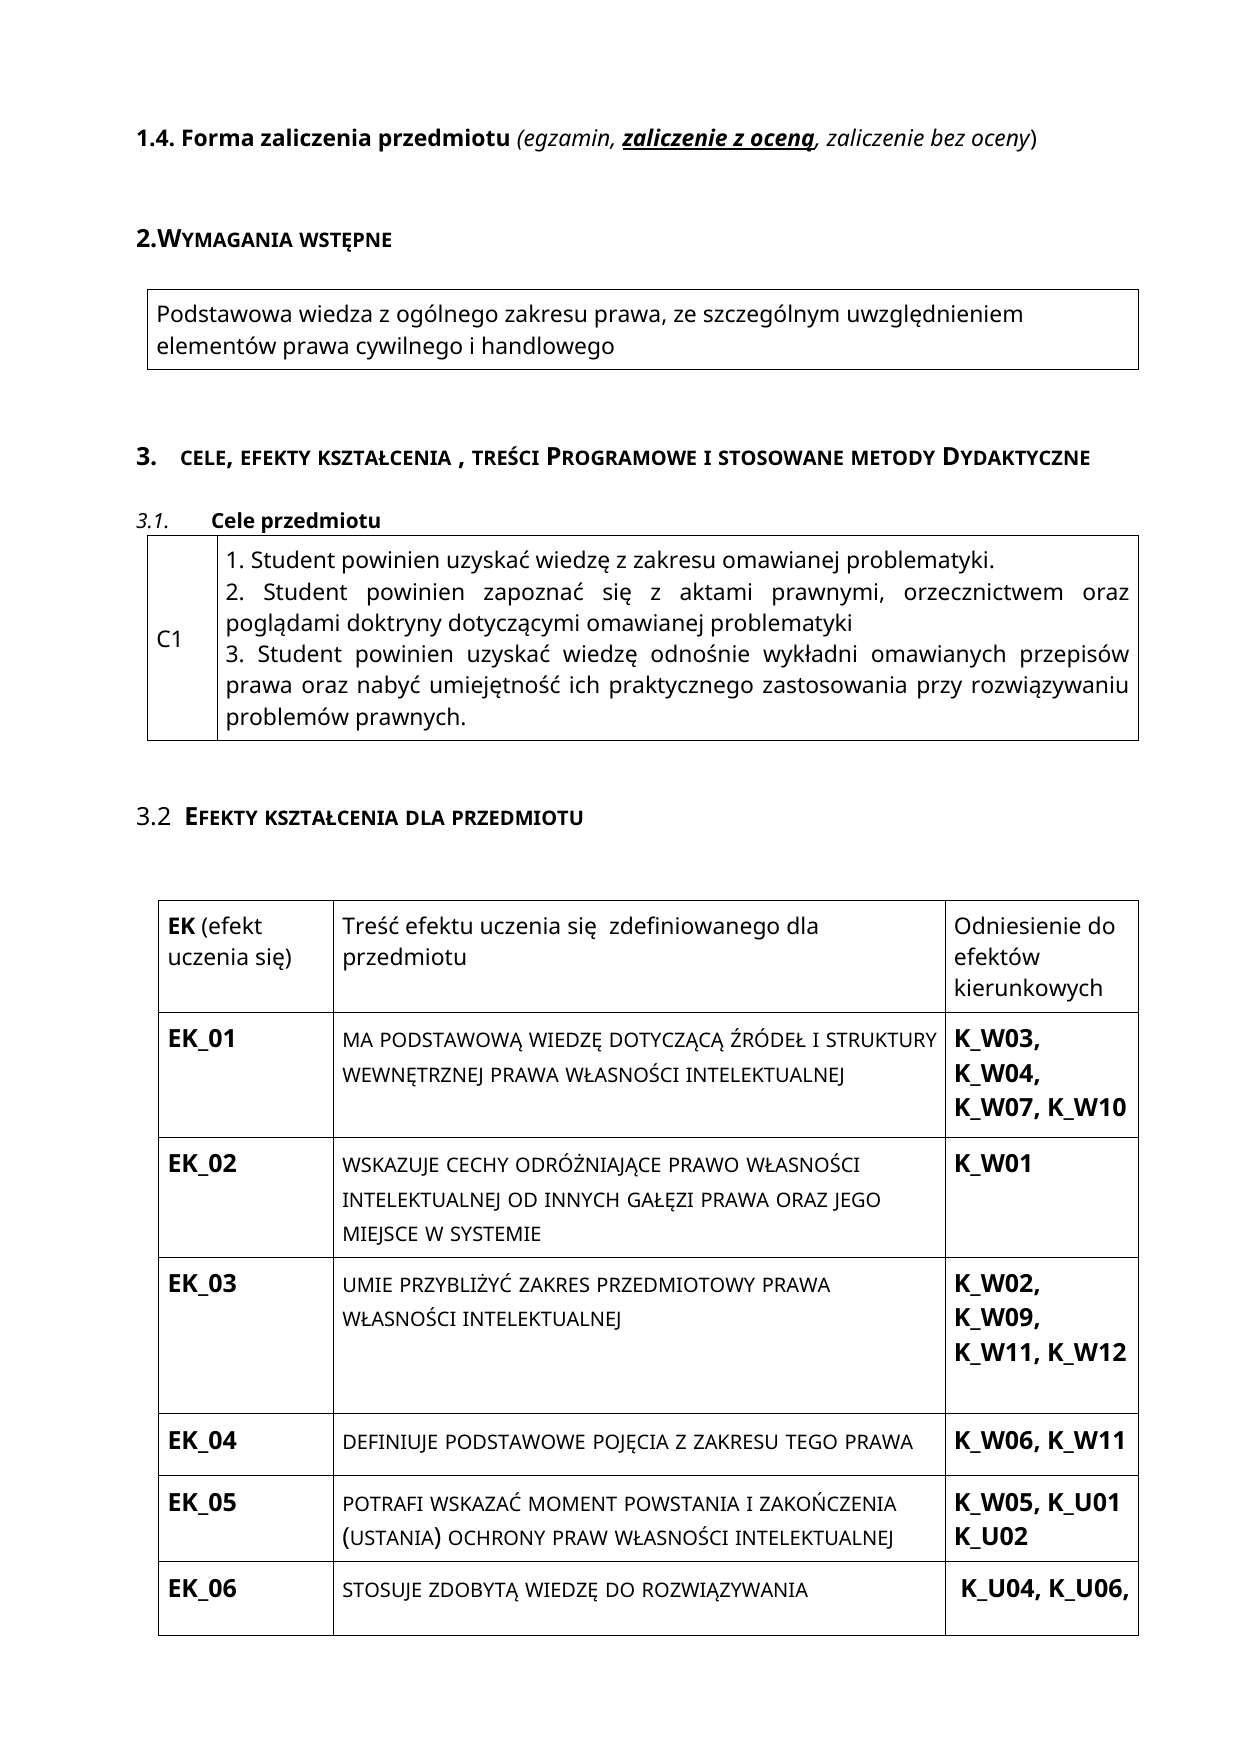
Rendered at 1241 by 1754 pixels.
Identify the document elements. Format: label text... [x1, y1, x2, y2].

table_cell K_W02, K_W09, K_W11, K_W12 [946, 1258, 1138, 1413]
table_cell EK_06 [159, 1562, 333, 1635]
table_header Podstawowa wiedza z ogólnego zakresu prawa, ze szczególnym uwzględnieniem elementów prawa cywilnego i handlowego [148, 290, 1138, 369]
text 2.Wymagania wstępne [136, 221, 1104, 255]
table_cell EK_01 [159, 1013, 333, 1137]
table_header EK (efekt uczenia się) [159, 901, 333, 1012]
table_cell K_W06, K_W11 [946, 1414, 1138, 1475]
table_header C1 [148, 536, 217, 740]
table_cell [946, 1562, 1138, 1635]
table_cell K_W01 [946, 1138, 1138, 1257]
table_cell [334, 1562, 945, 1635]
list Cele przedmiotu [136, 507, 1104, 535]
table_cell EK_04 [159, 1414, 333, 1475]
table_cell K_W03, K_W04, K_W07, K_W10 [946, 1013, 1138, 1137]
table_cell wskazuje cechy odróżniające prawo własności intelektualnej od innych gałęzi prawa oraz jego miejsce w systemie [334, 1138, 945, 1257]
table_cell potrafi wskazać moment powstania i zakończenia (ustania) ochrony praw własności intelektualnej [334, 1476, 945, 1561]
table_cell umie przybliżyć zakres przedmiotowy prawa własności intelektualnej [334, 1258, 945, 1413]
table_cell EK_02 [159, 1138, 333, 1257]
table_cell K_W05, K_U01 K_U02 [946, 1476, 1138, 1561]
table_cell definiuje podstawowe pojęcia z zakresu tego prawa [334, 1414, 945, 1475]
table_cell EK_03 [159, 1258, 333, 1413]
table_header 1. Student powinien uzyskać wiedzę z zakresu omawianej problematyki. 2. Student powinien zapoznać się z aktami prawnymi, orzecznictwem oraz poglądami doktryny dotyczącymi omawianej problematyki 3. Student powinien uzyskać wiedzę odnośnie wykładni omawianych przepisów prawa oraz nabyć umiejętność ich praktycznego zastosowania przy rozwiązywaniu problemów prawnych. [218, 536, 1138, 740]
table_header Treść efektu uczenia się zdefiniowanego dla przedmiotu [334, 901, 945, 1012]
text 1.4. Forma zaliczenia przedmiotu (egzamin, zaliczenie z oceną, zaliczenie bez oceny) [136, 122, 1104, 153]
table_header Odniesienie do efektów kierunkowych [946, 901, 1138, 1012]
table_cell EK_05 [159, 1476, 333, 1561]
text 3.2 Efekty kształcenia dla przedmiotu [136, 798, 1104, 832]
list cele, efekty kształcenia , treści Programowe i stosowane metody Dydaktyczne [136, 438, 1104, 472]
table_cell ma podstawową wiedzę dotyczącą źródeł i struktury wewnętrznej prawa własności intelektualnej [334, 1013, 945, 1137]
